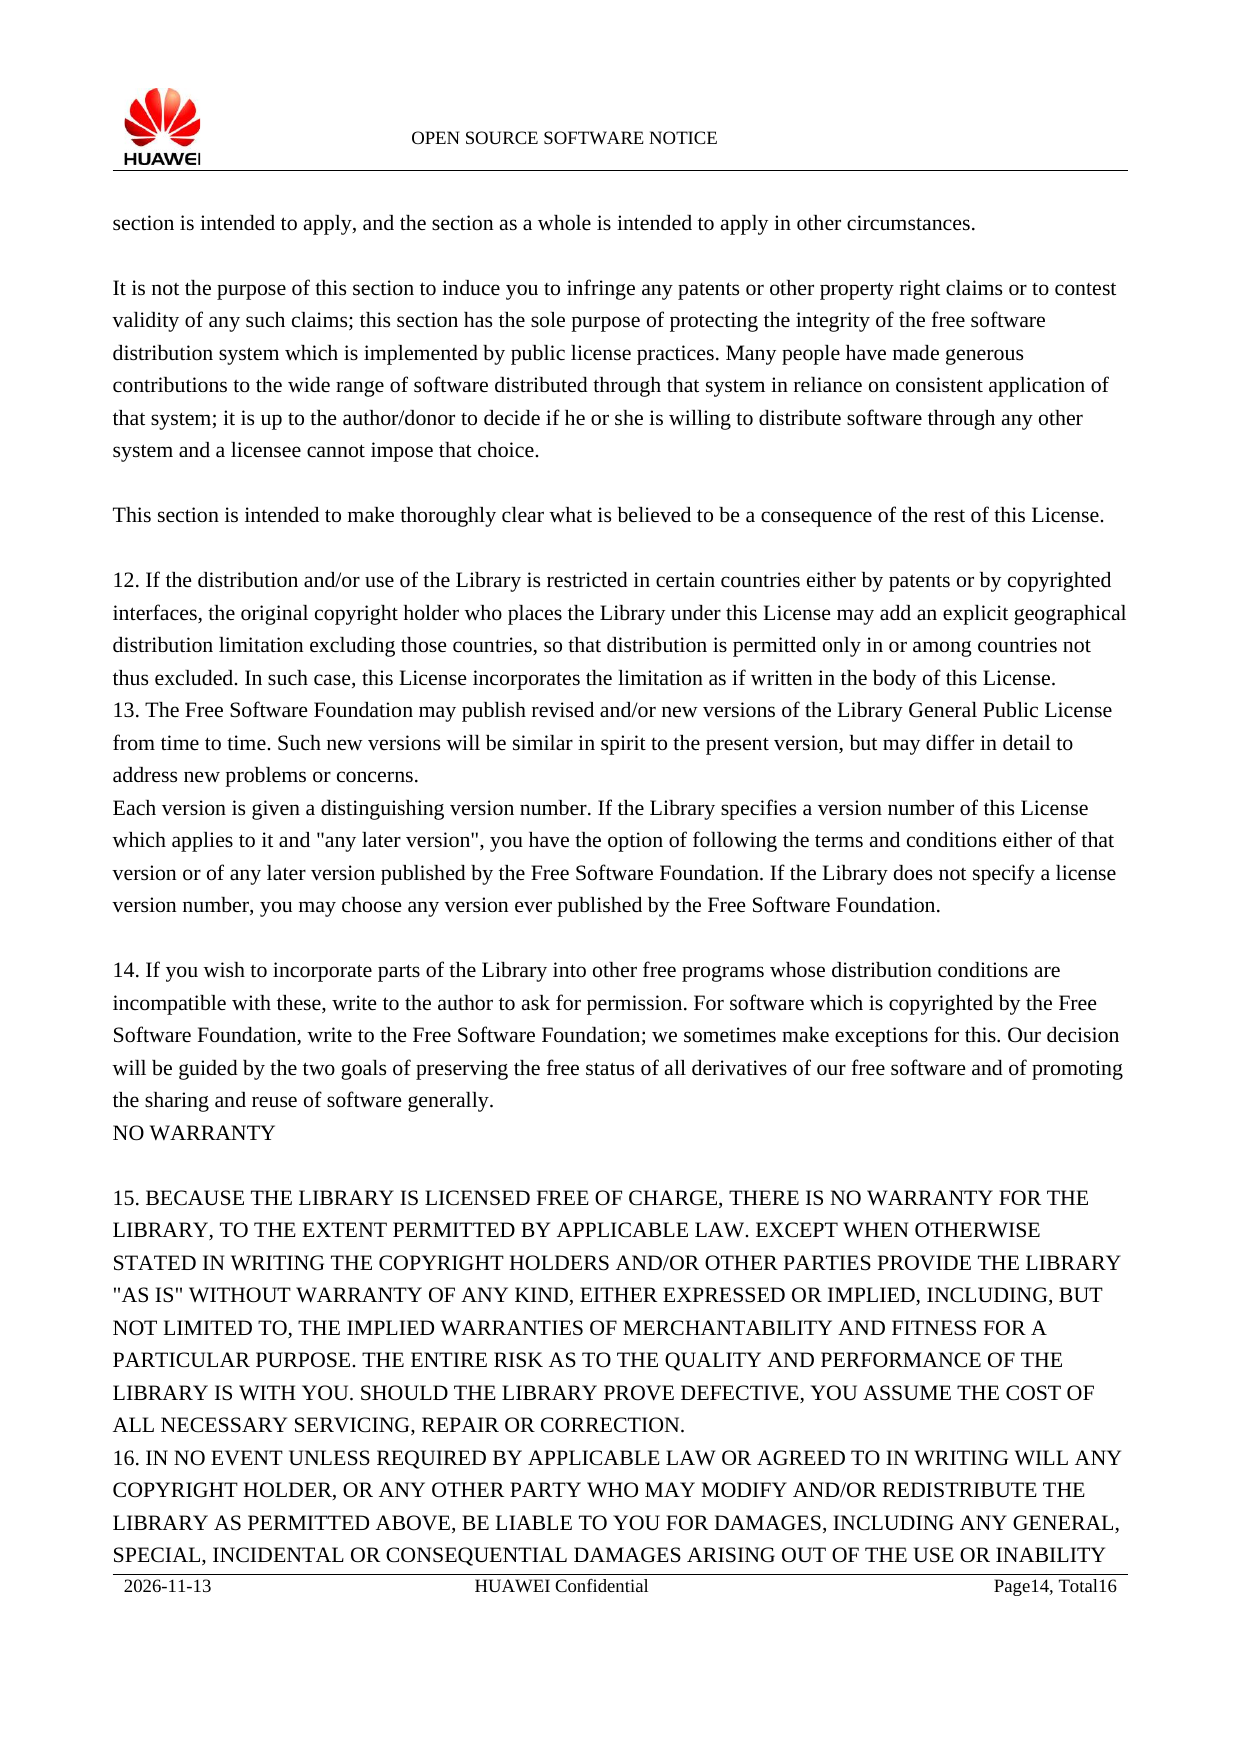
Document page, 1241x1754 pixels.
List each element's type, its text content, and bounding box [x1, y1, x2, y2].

picture [124, 88, 201, 165]
